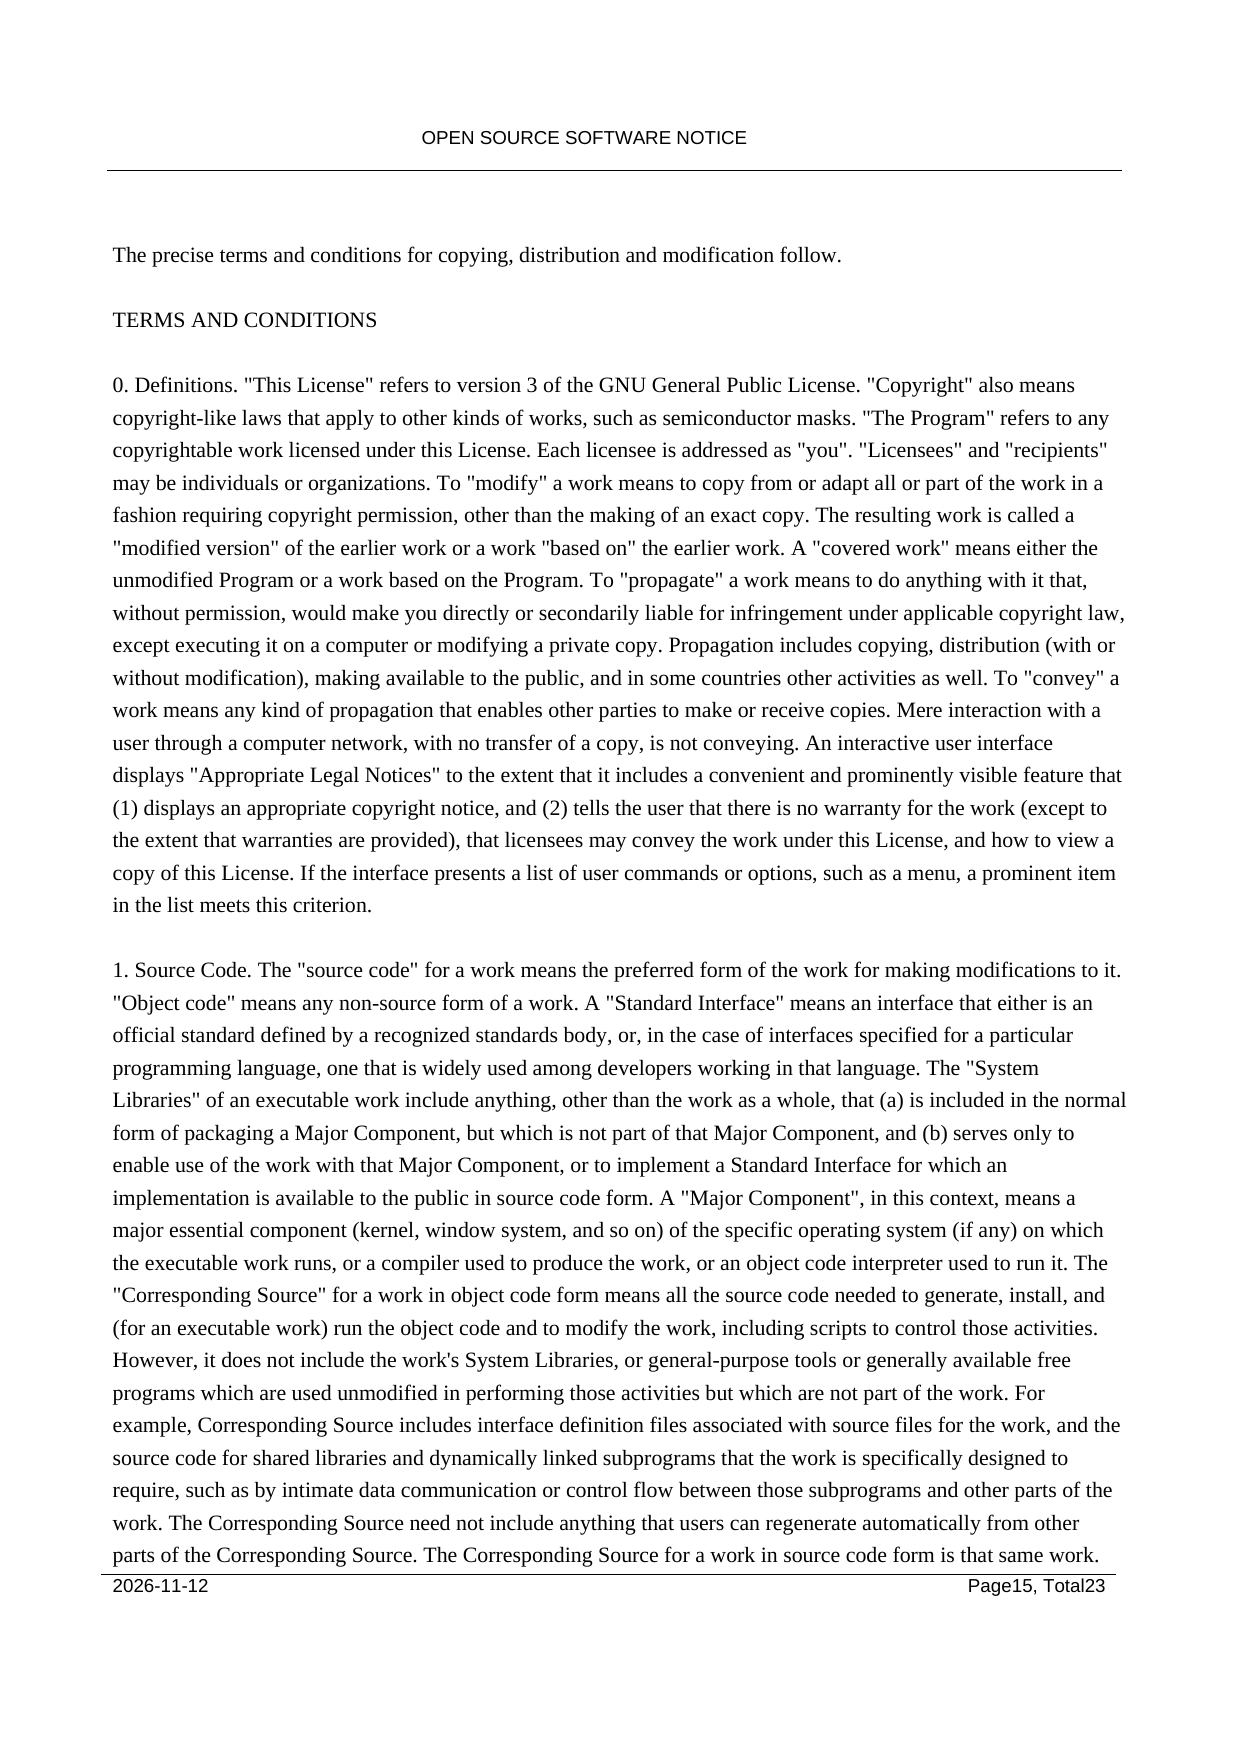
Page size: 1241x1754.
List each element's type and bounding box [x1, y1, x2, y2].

text [112, 206, 1128, 1571]
